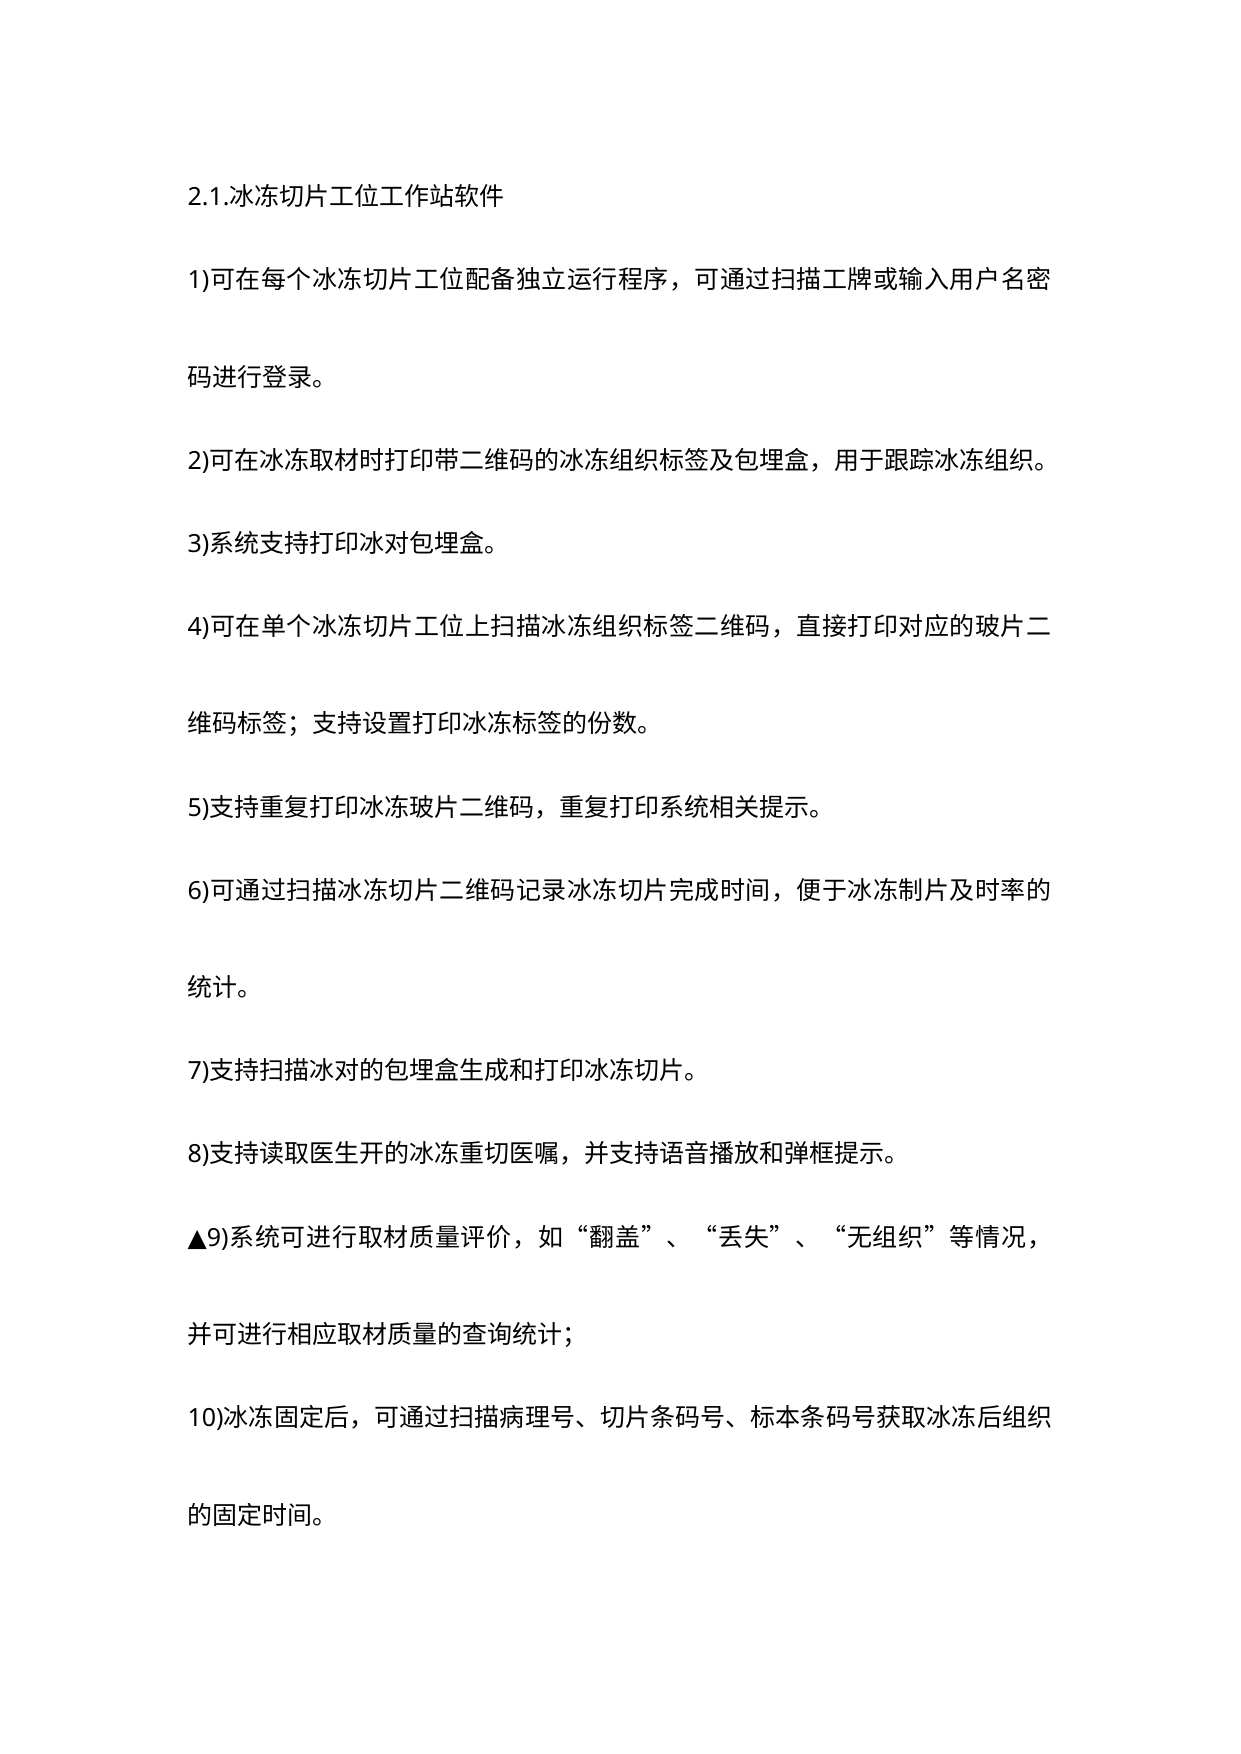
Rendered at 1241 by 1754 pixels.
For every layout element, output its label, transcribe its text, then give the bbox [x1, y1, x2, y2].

text 2)可在冰冻取材时打印带二维码的冰冻组织标签及包埋盒，用于跟踪冰冻组织。 [187, 426, 1053, 491]
text 4)可在单个冰冻切片工位上扫描冰冻组织标签二维码，直接打印对应的玻片二维码标签；支持设置打印冰冻标签的份数。 [187, 592, 1053, 754]
text ▲9)系统可进行取材质量评价，如“翻盖”、“丢失”、“无组织”等情况，并可进行相应取材质量的查询统计； [187, 1203, 1053, 1365]
text 5)支持重复打印冰冻玻片二维码，重复打印系统相关提示。 [187, 773, 1053, 838]
text 3)系统支持打印冰对包埋盒。 [187, 509, 1053, 574]
text 6)可通过扫描冰冻切片二维码记录冰冻切片完成时间，便于冰冻制片及时率的统计。 [187, 856, 1053, 1018]
text 8)支持读取医生开的冰冻重切医嘱，并支持语音播放和弹框提示。 [187, 1119, 1053, 1184]
text 1)可在每个冰冻切片工位配备独立运行程序，可通过扫描工牌或输入用户名密码进行登录。 [187, 245, 1053, 408]
text 2.1.冰冻切片工位工作站软件 [187, 162, 1053, 227]
text 10)冰冻固定后，可通过扫描病理号、切片条码号、标本条码号获取冰冻后组织的固定时间。 [187, 1383, 1053, 1546]
text 7)支持扫描冰对的包埋盒生成和打印冰冻切片。 [187, 1036, 1053, 1101]
